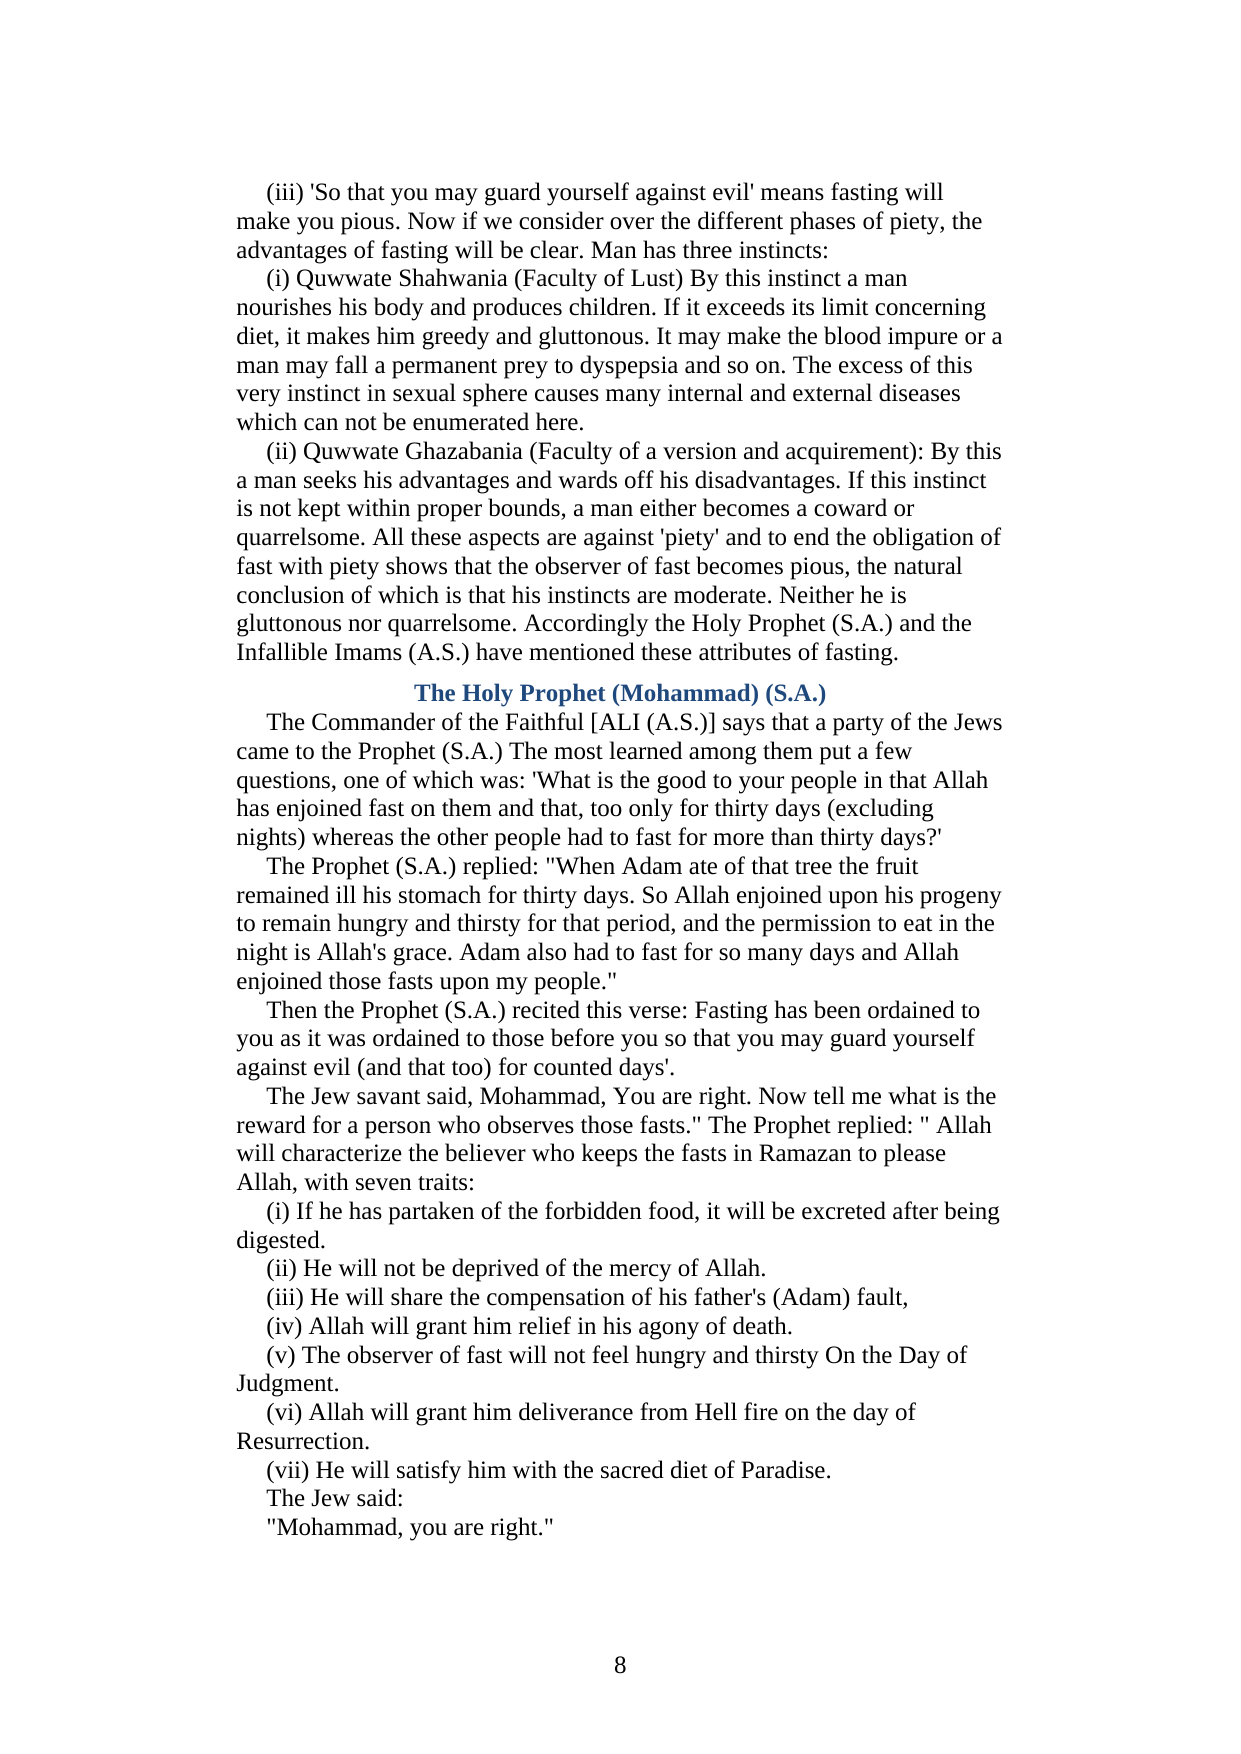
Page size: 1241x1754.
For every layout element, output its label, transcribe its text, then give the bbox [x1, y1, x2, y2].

text (ii) He will not be deprived of the mercy of Allah. [236, 1253, 1004, 1282]
subtitle The Holy Prophet (Mohammad) (S.A.) [236, 678, 1004, 707]
text The Jew said: [236, 1483, 1004, 1512]
text (vi) Allah will grant him deliverance from Hell fire on the day of Resurrection. [236, 1397, 1004, 1455]
text (iv) Allah will grant him relief in his agony of death. [236, 1311, 1004, 1340]
text (i) Quwwate Shahwania (Faculty of Lust) By this instinct a man nourishes his body and produces children. If it exceeds its limit concerning diet, it makes him greedy and gluttonous. It may make the blood impure or a man may fall a permanent prey to dyspepsia and so on. The excess of this very instinct in sexual sphere causes many internal and external diseases which can not be enumerated here. [236, 263, 1004, 436]
text (vii) He will satisfy him with the sacred diet of Paradise. [236, 1455, 1004, 1483]
text (i) If he has partaken of the forbidden food, it will be excreted after being digested. [236, 1196, 1004, 1253]
text (iii) He will share the compensation of his father's (Adam) fault, [236, 1282, 1004, 1311]
text Then the Prophet (S.A.) recited this verse: Fasting has been ordained to you as it was ordained to those before you so that you may guard yourself against evil (and that too) for counted days'. [236, 995, 1004, 1081]
text The Prophet (S.A.) replied: "When Adam ate of that tree the fruit remained ill his stomach for thirty days. So Allah enjoined upon his progeny to remain hungry and thirsty for that period, and the permission to eat in the night is Allah's grace. Adam also had to fast for so many days and Allah enjoined those fasts upon my people." [236, 851, 1004, 995]
text (ii) Quwwate Ghazabania (Faculty of a version and acquirement): By this a man seeks his advantages and wards off his disadvantages. If this instinct is not kept within proper bounds, a man either becomes a coward or quarrelsome. All these aspects are against 'piety' and to end the obligation of fast with piety shows that the observer of fast becomes pious, the natural conclusion of which is that his instincts are moderate. Neither he is gluttonous nor quarrelsome. Accordingly the Holy Prophet (S.A.) and the Infallible Imams (A.S.) have mentioned these attributes of fasting. [236, 436, 1004, 666]
text (iii) 'So that you may guard yourself against evil' means fasting will make you pious. Now if we consider over the different phases of piety, the advantages of fasting will be clear. Man has three instincts: [236, 177, 1004, 263]
text "Mohammad, you are right." [236, 1512, 1004, 1541]
text The Jew savant said, Mohammad, You are right. Now tell me what is the reward for a person who observes those fasts." The Prophet replied: " Allah will characterize the believer who keeps the fasts in Ramazan to please Allah, with seven traits: [236, 1081, 1004, 1196]
text (v) The observer of fast will not feel hungry and thirsty On the Day of Judgment. [236, 1340, 1004, 1397]
text The Commander of the Faithful [ALI (A.S.)] says that a party of the Jews came to the Prophet (S.A.) The most learned among them put a few questions, one of which was: 'What is the good to your people in that Allah has enjoined fast on them and that, too only for thirty days (excluding nights) whereas the other people had to fast for more than thirty days?' [236, 707, 1004, 851]
